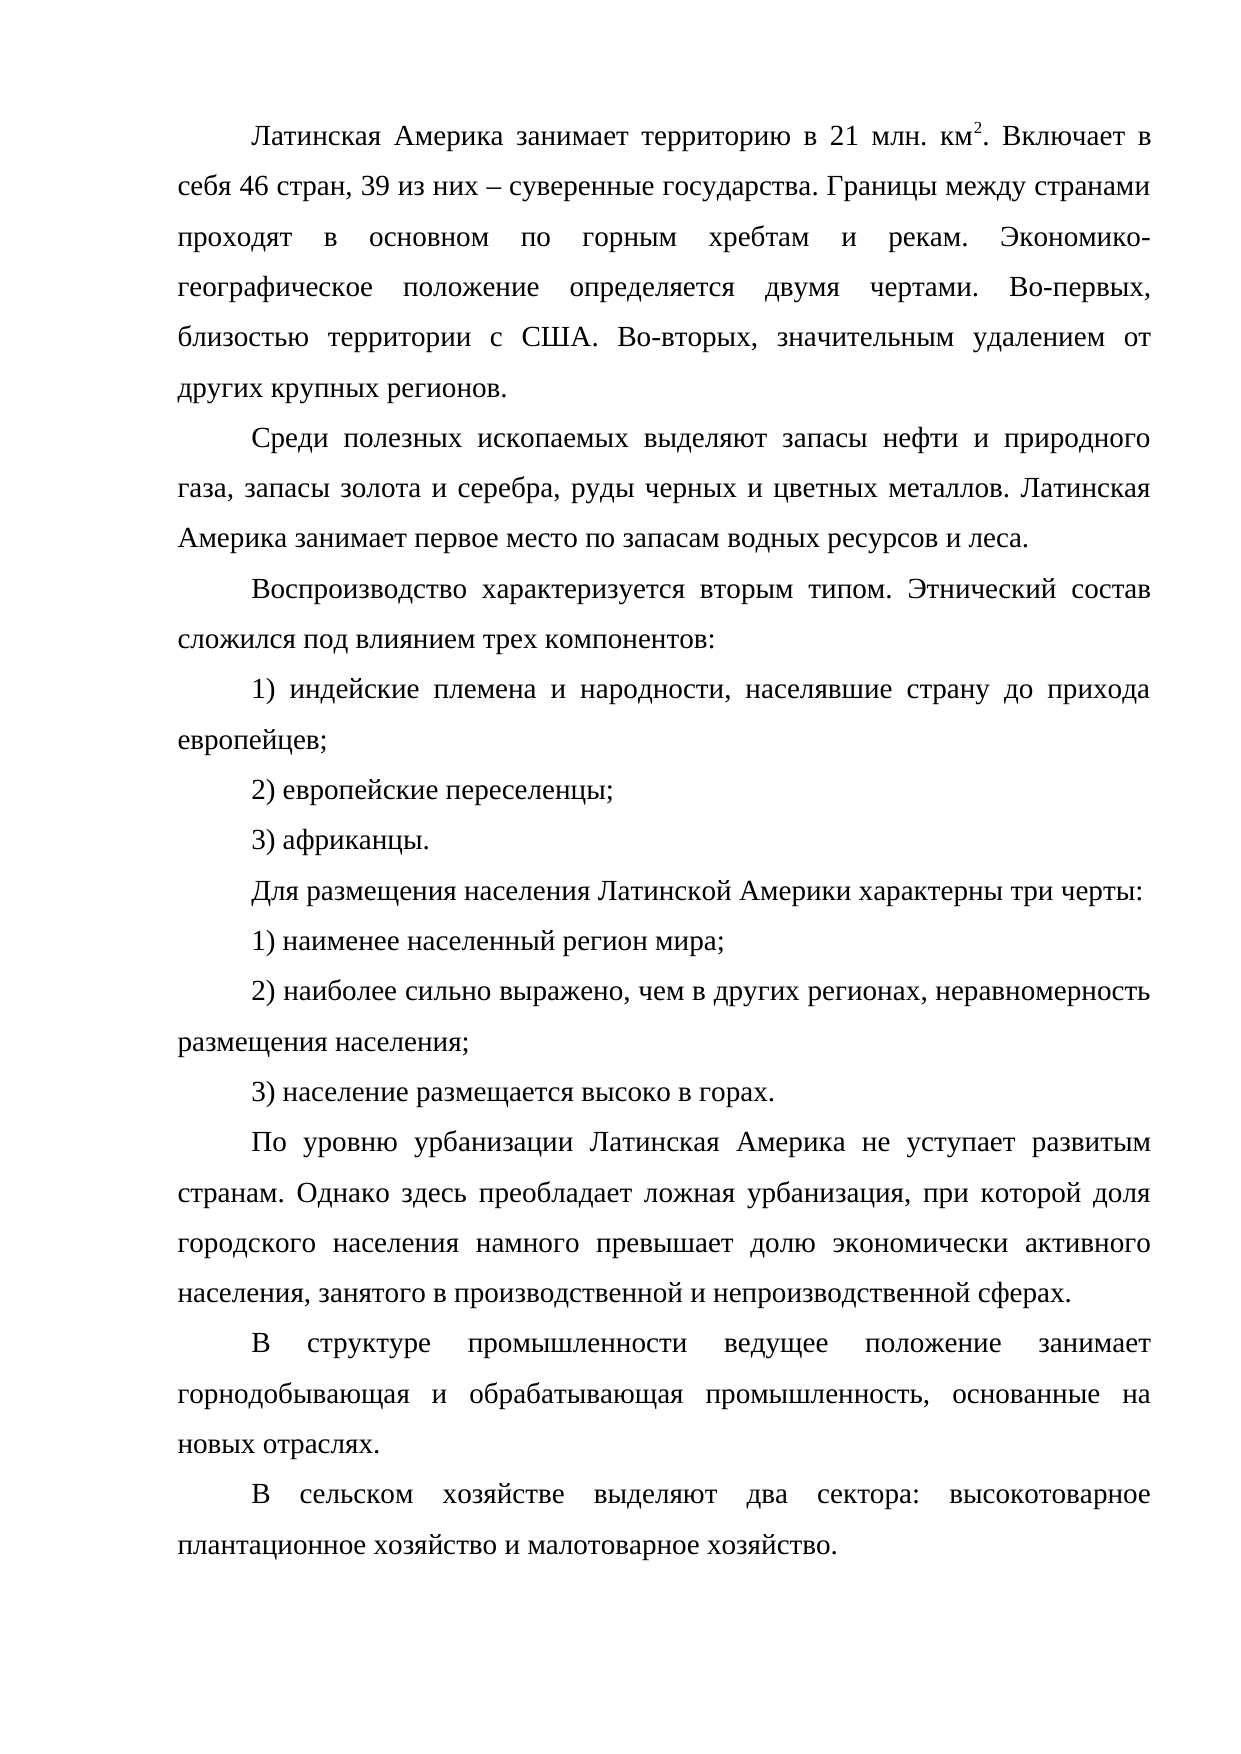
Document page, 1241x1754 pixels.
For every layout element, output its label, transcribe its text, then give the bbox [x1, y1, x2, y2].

text По уровню урбанизации Латинская Америка не уступает развитым странам. Однако здесь преобладает ложная урбанизация, при которой доля городского населения намного превышает долю экономически активного населения, занятого в производственной и непроизводственной сферах. [177, 1124, 1152, 1309]
text 2) наиболее сильно выражено, чем в других регионах, неравномерность размещения населения; [177, 973, 1152, 1057]
text 1) индейские племена и народности, населявшие страну до прихода европейцев; [177, 672, 1152, 755]
text Для размещения населения Латинской Америки характерны три черты: [177, 873, 1152, 906]
text 2) европейские переселенцы; [177, 772, 1152, 806]
text Среди полезных ископаемых выделяют запасы нефти и природного газа, запасы золота и серебра, руды черных и цветных металлов. Латинская Америка занимает первое место по запасам водных ресурсов и леса. [177, 420, 1152, 554]
text Воспроизводство характеризуется вторым типом. Этнический состав сложился под влиянием трех компонентов: [177, 571, 1152, 655]
text 3) африканцы. [177, 822, 1152, 856]
text Латинская Америка занимает территорию в 21 млн. км2. Включает в себя 46 стран, 39 из них – суверенные государства. Границы между странами проходят в основном по горным хребтам и рекам. Экономико-географическое положение определяется двумя чертами. Во-первых, близостью территории с США. Во-вторых, значительным удалением от других крупных регионов. [177, 118, 1152, 403]
text В сельском хозяйстве выделяют два сектора: высокотоварное плантационное хозяйство и малотоварное хозяйство. [177, 1477, 1152, 1560]
text В структуре промышленности ведущее положение занимает горнодобывающая и обрабатывающая промышленность, основанные на новых отраслях. [177, 1326, 1152, 1460]
text 1) наименее населенный регион мира; [177, 923, 1152, 957]
text 3) население размещается высоко в горах. [177, 1074, 1152, 1108]
